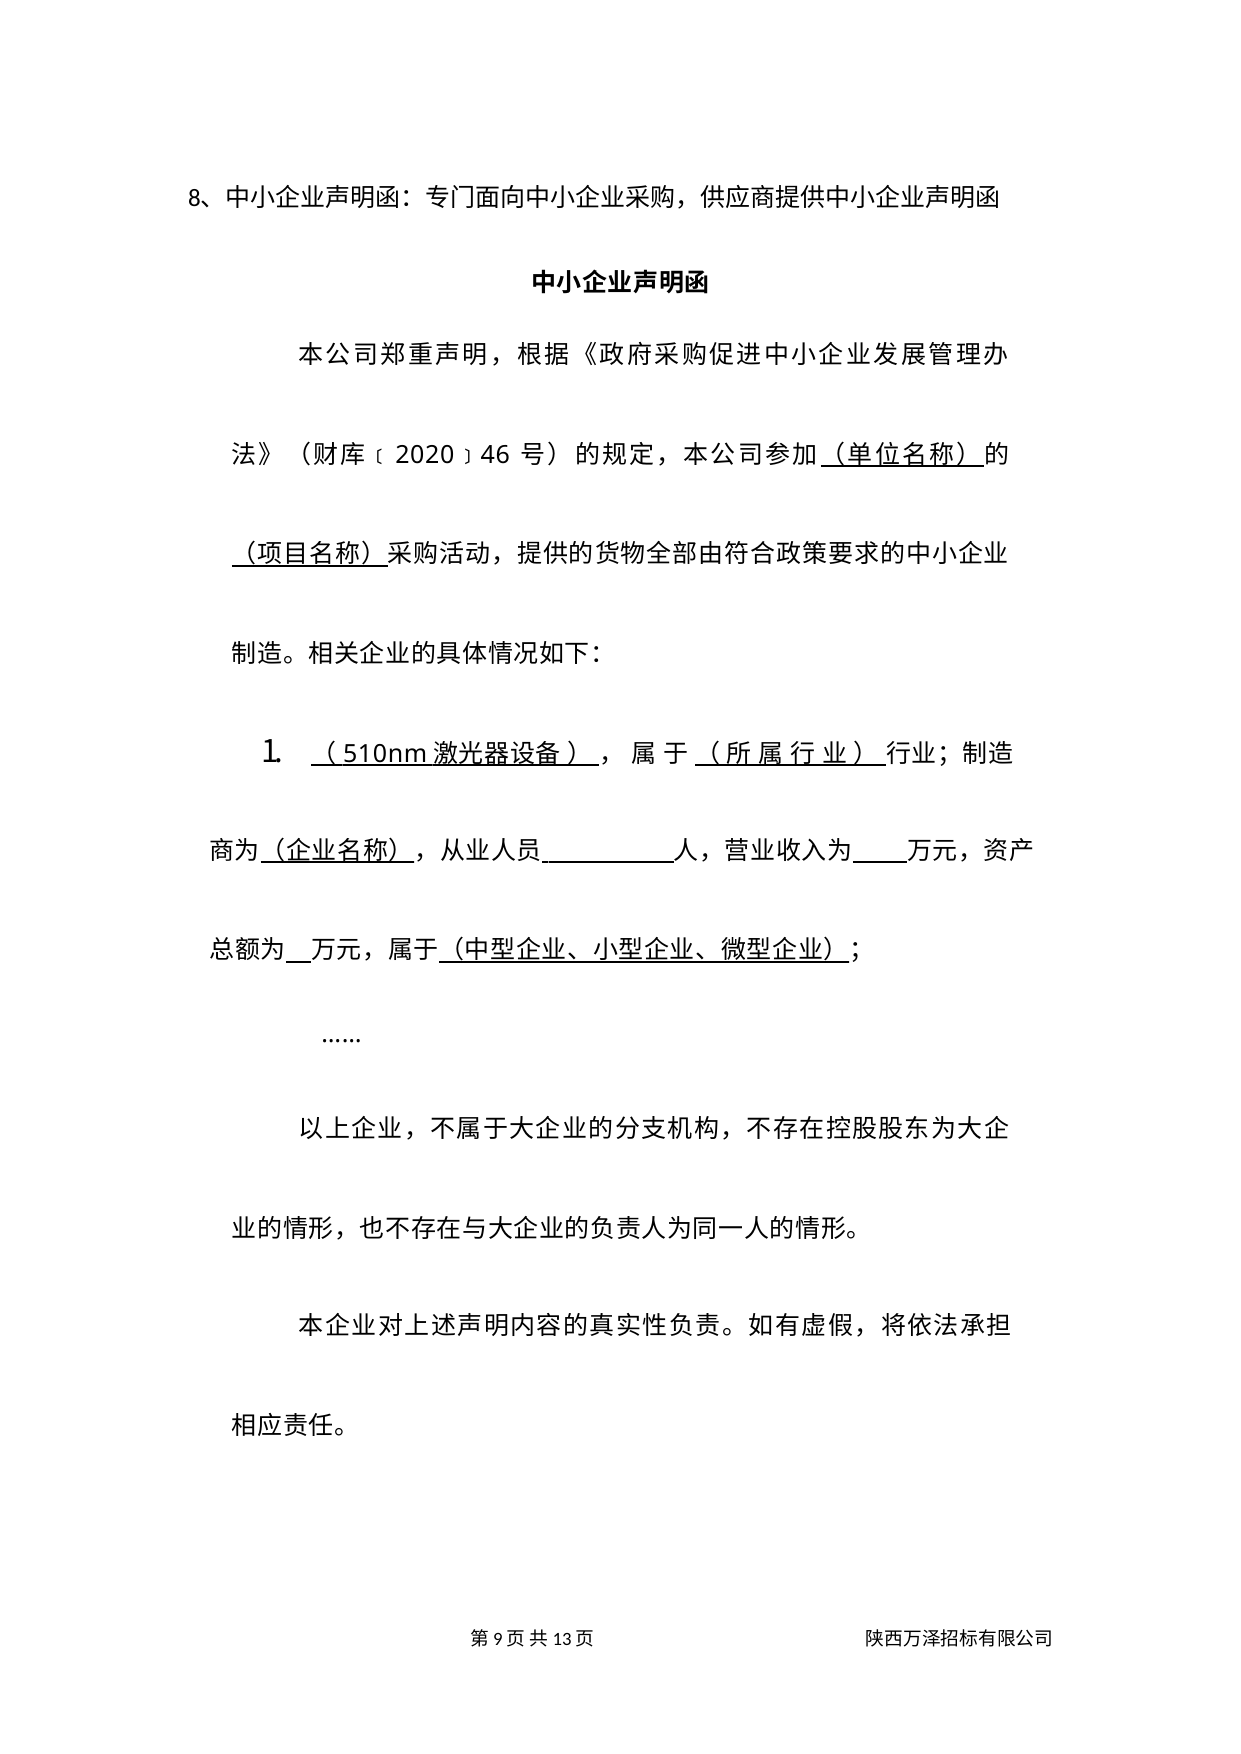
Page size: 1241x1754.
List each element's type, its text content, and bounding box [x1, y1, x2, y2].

text 本公司郑重声明，根据《政府采购促进中小企业发展管理办法》（财库﹝2020﹞46 号）的规定，本公司参加（单位名称）的 （项目名称）采购活动，提供的货物全部由符合政策要求的中小企业制造。相关企业的具体情况如下： [232, 319, 1009, 685]
list （ 510nm激光器设备 ） ， 属 于 （ 所 属 行 业 ） 行业；制造商为（企业名称），从业人员 人，营业收入为 万元，资产总额为 万元，属于（中型企业、小型企业、微型企业）； [209, 715, 1035, 981]
list 中小企业声明函：专门面向中小企业采购，供应商提供中小企业声明函 [188, 162, 1052, 229]
text …… [277, 999, 1052, 1066]
text 中小企业声明函 [188, 247, 1052, 313]
text 以上企业，不属于大企业的分支机构，不存在控股股东为大企业的情形，也不存在与大企业的负责人为同一人的情形。 [232, 1094, 1009, 1260]
text 本企业对上述声明内容的真实性负责。如有虚假，将依法承担相应责任。 [232, 1291, 1014, 1457]
